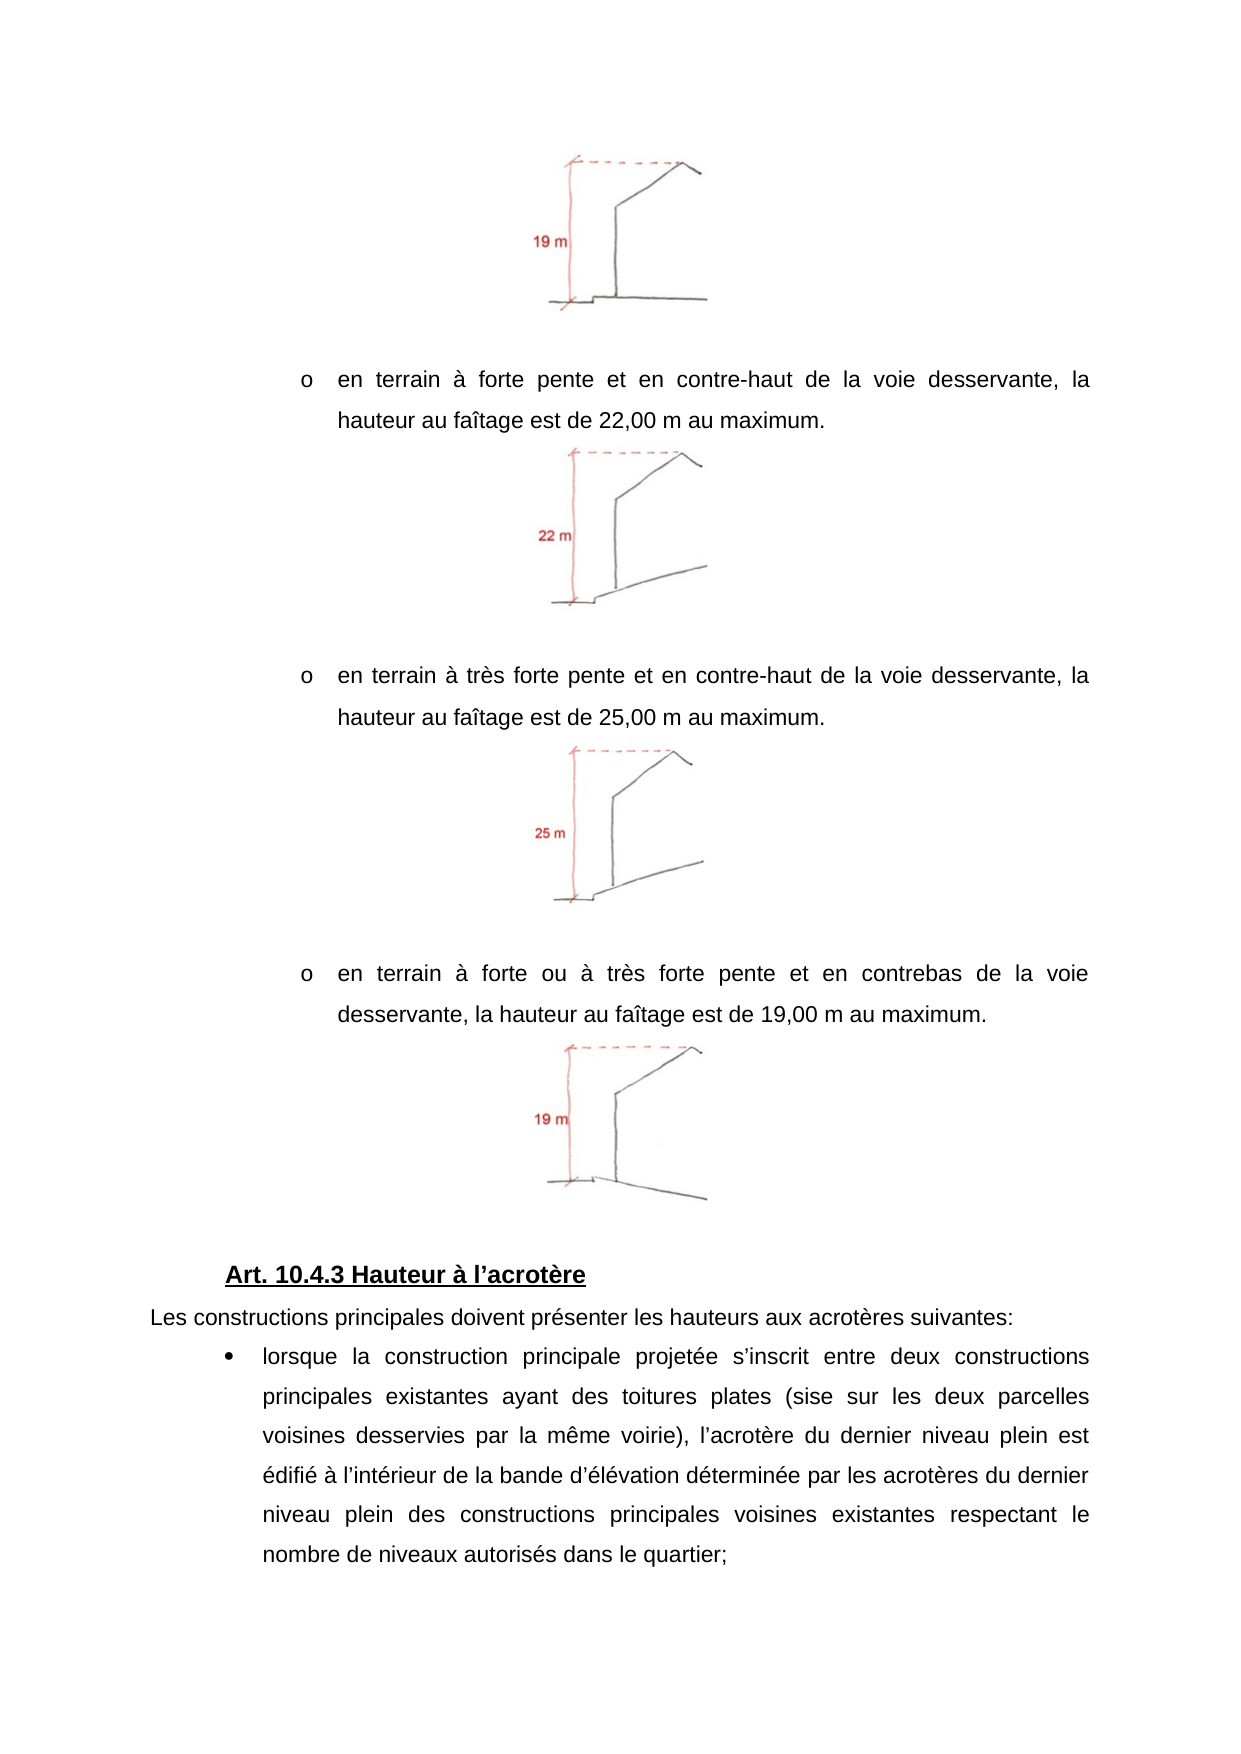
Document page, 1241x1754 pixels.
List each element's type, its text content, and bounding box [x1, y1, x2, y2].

picture [532, 446, 708, 610]
subtitle Art. 10.4.3 Hauteur à l’acrotère [225, 1261, 1090, 1289]
picture [532, 150, 708, 313]
picture [532, 1040, 708, 1204]
text Les constructions principales doivent présenter les hauteurs aux acrotères suivantes: [150, 1304, 1090, 1330]
list en terrain à très forte pente et en contre-haut de la voie desservante, la hauteur au faîtage est de 25,00 m au maximum. [300, 662, 1090, 730]
list en terrain à forte ou à très forte pente et en contrebas de la voie desservante, la hauteur au faîtage est de 19,00 m au maximum. [300, 960, 1090, 1028]
picture [531, 743, 709, 908]
list lorsque la construction principale projetée s’inscrit entre deux constructions principales existantes ayant des toitures plates (sise sur les deux parcelles voisines desservies par la même voirie), l’acrotère du dernier niveau plein est édifié à l’intérieur de la bande d’élévation déterminée par les acrotères du dernier niveau plein des constructions principales voisines existantes respectant le nombre de niveaux autorisés dans le quartier; [225, 1343, 1090, 1567]
list en terrain à forte pente et en contre-haut de la voie desservante, la hauteur au faîtage est de 22,00 m au maximum. [300, 366, 1090, 433]
